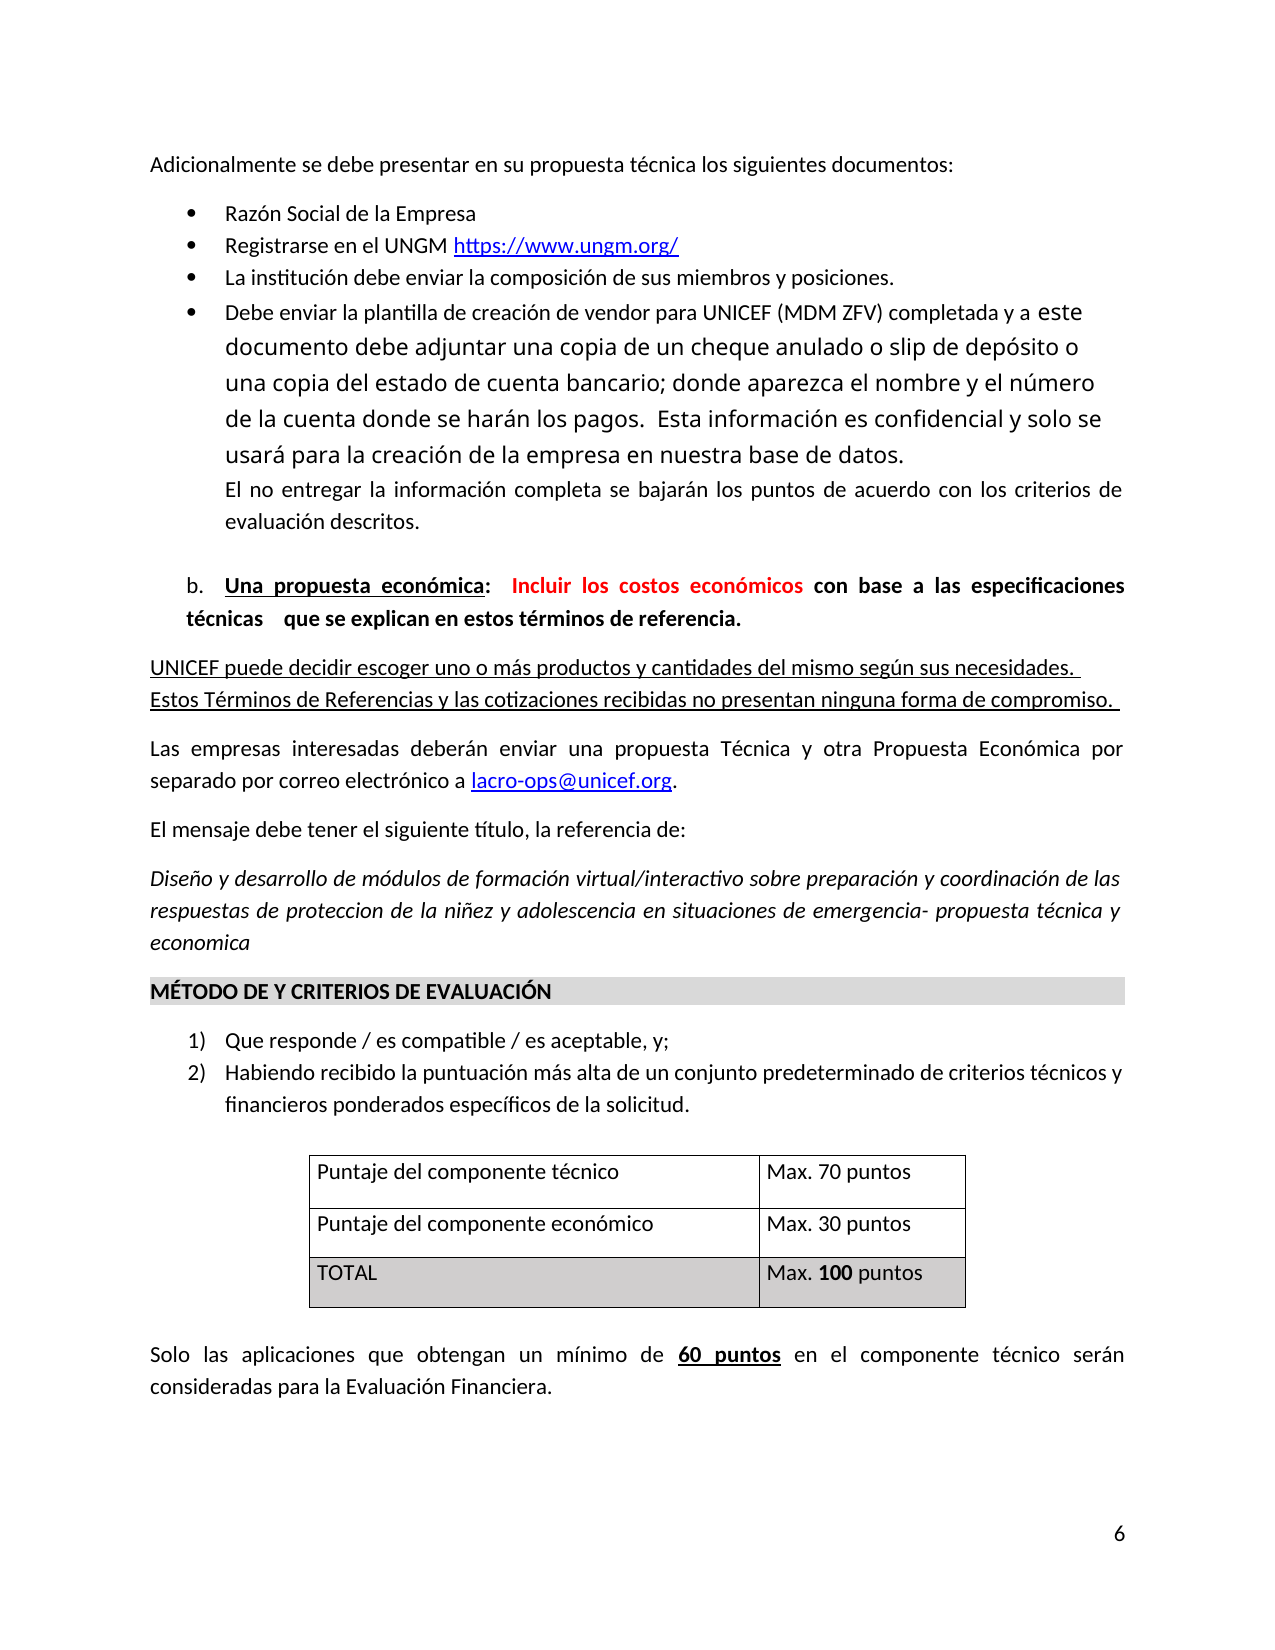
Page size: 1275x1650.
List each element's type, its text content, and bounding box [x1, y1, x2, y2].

text b. Una propuesta económica: Incluir los costos económicos con base a las especificaciones técnicas que se explican en estos términos de referencia. [186, 572, 1125, 632]
list La institución debe enviar la composición de sus miembros y posiciones. [187, 263, 1125, 291]
table_header Puntaje del componente técnico [310, 1156, 759, 1208]
list El no entregar la información completa se bajarán los puntos de acuerdo con los criterios de evaluación descritos. [225, 475, 1125, 535]
table_cell Max. 30 puntos [760, 1209, 965, 1257]
text Adicionalmente se debe presentar en su propuesta técnica los siguientes documentos: [150, 150, 1125, 178]
text El mensaje debe tener el siguiente título, la referencia de: [150, 815, 1125, 843]
list Registrarse en el UNGM https://www.ungm.org/ [187, 231, 1125, 259]
text Las empresas interesadas deberán enviar una propuesta Técnica y otra Propuesta Económica por separado por correo electrónico a lacro-ops@unicef.org. [150, 734, 1125, 794]
list Que responde / es compatible / es aceptable, y; [187, 1026, 1125, 1054]
table_header Max. 70 puntos [760, 1156, 965, 1208]
text MÉTODO DE Y CRITERIOS DE EVALUACIÓN [150, 977, 1125, 1005]
table_cell Puntaje del componente económico [310, 1209, 759, 1257]
list Razón Social de la Empresa [187, 199, 1125, 227]
list Debe enviar la plantilla de creación de vendor para UNICEF (MDM ZFV) completada y a este documento debe adjuntar una copia de un cheque anulado o slip de depósito o una copia del estado de cuenta bancario; donde aparezca el nombre y el número de la cuenta donde se harán los pagos. Esta información es confidencial y solo se usará para la creación de la empresa en nuestra base de datos. [187, 295, 1125, 470]
text Solo las aplicaciones que obtengan un mínimo de 60 puntos en el componente técnico serán consideradas para la Evaluación Financiera. [150, 1340, 1125, 1400]
text Diseño y desarrollo de módulos de formación virtual/interactivo sobre preparación y coordinación de las respuestas de proteccion de la niñez y adolescencia en situaciones de emergencia- propuesta técnica y economica [150, 864, 1125, 956]
table_cell Max. 100 puntos [760, 1258, 965, 1307]
table_cell TOTAL [310, 1258, 759, 1307]
list Habiendo recibido la puntuación más alta de un conjunto predeterminado de criterios técnicos y financieros ponderados específicos de la solicitud. [187, 1058, 1125, 1118]
text UNICEF puede decidir escoger uno o más productos y cantidades del mismo según sus necesidades. Estos Términos de Referencias y las cotizaciones recibidas no presentan ninguna forma de compromiso. [150, 653, 1125, 713]
